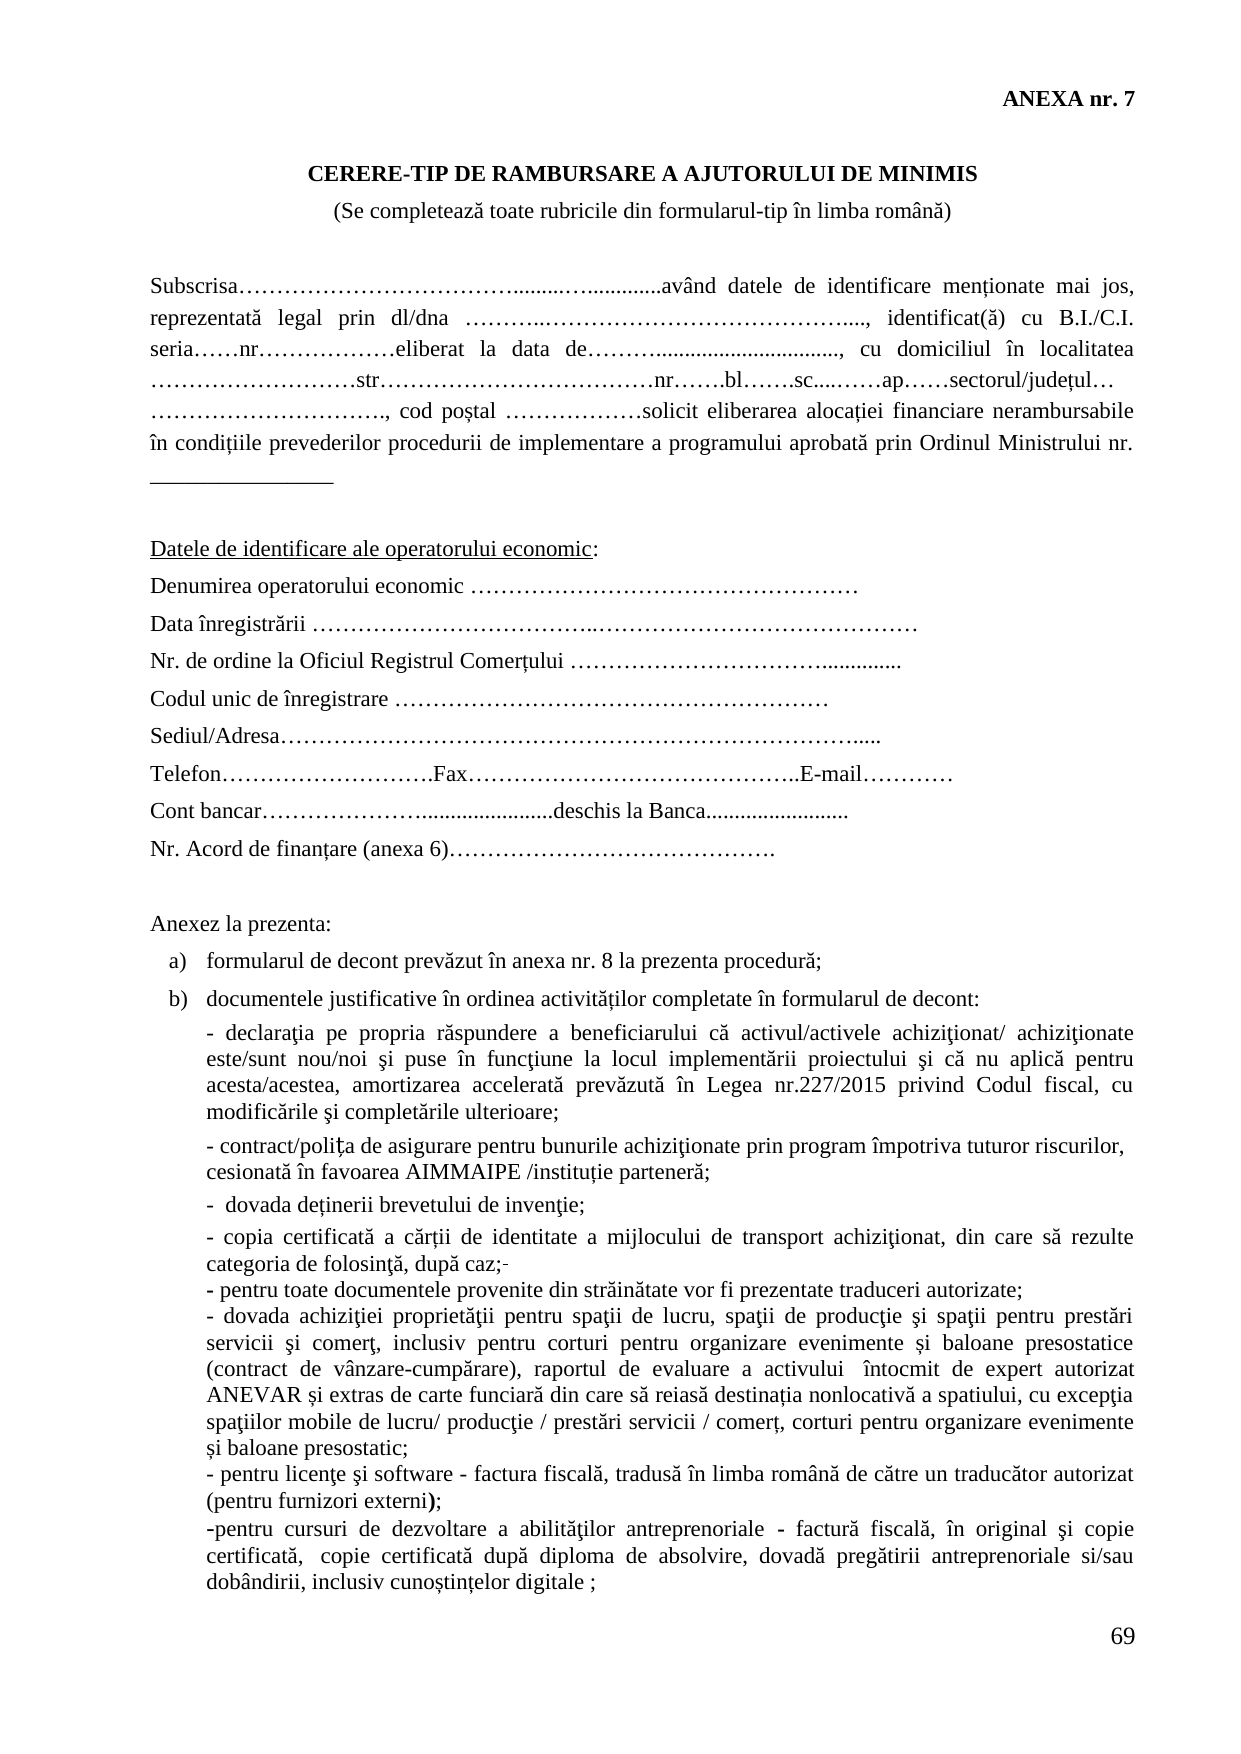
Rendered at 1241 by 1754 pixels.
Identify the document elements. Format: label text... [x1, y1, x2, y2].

text Codul unic de înregistrare ………………………………………………… [150, 681, 1135, 712]
text Denumirea operatorului economic …………………………………………… [150, 569, 1135, 600]
list documentele justificative în ordinea activităților completate în formularul de decont: [169, 981, 1135, 1012]
text Anexez la prezenta: [150, 906, 1135, 937]
subtitle CERERE-TIP DE RAMBURSARE A AJUTORULUI DE MINIMIS [150, 156, 1135, 187]
subtitle ANEXA nr. 7 [150, 81, 1135, 112]
text - declaraţia pe propria răspundere a beneficiarului că activul/activele achiziţionat/ achiziţionate este/sunt nou/noi şi puse în funcţiune la locul implementării proiectului şi că nu aplică pentru acesta/acestea, amortizarea accelerată prevăzută în Legea nr.227/2015 privind Codul fiscal, cu modificările şi completările ulterioare; [206, 1019, 1135, 1124]
text Data înregistrării ………………………………..…………………………………… [150, 606, 1135, 637]
text Datele de identificare ale operatorului economic: [150, 531, 1135, 562]
text Cont bancar………………….......................deschis ....................... [150, 794, 1135, 825]
text Nr. de ordine Comerțului …………………………….............. [150, 644, 1135, 675]
text -pentru cursuri de dezvoltare a abilităţilor antreprenoriale - factură fiscală, în original şi copie certificată, copie certificată după diploma de absolvire, dovadă pregătirii antreprenoriale si/sau dobândirii, inclusiv cunoștințelor digitale ; [206, 1513, 1135, 1595]
text - pentru toate documentele provenite din străinătate vor fi prezentate traduceri autorizate; [150, 1276, 1135, 1302]
text - copia certificată a cărții de identitate a mijlocului de transport achiziţionat, din care să rezulte categoria de folosinţă, după caz; [206, 1223, 1135, 1276]
text Nr. Acord de finanțare (anexa 6)……………………………………. [150, 831, 1135, 862]
text (Se completează toate rubricile din formularul-tip în limba română) [150, 194, 1135, 225]
text - dovada deținerii brevetului de invenţie; [206, 1191, 1135, 1217]
text Telefon……………………….Fax……………………………………..E-mail………… [150, 756, 1135, 787]
text Sediul/Adresa…………………………………………………………………..... [150, 719, 1135, 750]
text - pentru licenţe şi software - factura fiscală, tradusă în limba română de către un traducător autorizat (pentru furnizori externi); [206, 1461, 1135, 1513]
list formularul de decont prevăzut în anexa nr. 8 la prezenta procedură; [169, 944, 1135, 975]
subtitle Subscrisa……………………………….........….............având datele de identificare menționate mai jos, reprezentată legal prin dl/dna ………..…………………………………...., identificat(ă) cu B.I./C.I. seria……nr………………eliberat la data de………................................, cu domiciliul în localitatea ………………………str………………………………nr…….bl…….sc....……ap……sectorul/județul……………………………., cod poștal ………………solicit eliberarea alocației financiare nerambursabile în condițiile prevederilor procedurii de implementare a programului aprobată prin Ordinul Ministrului nr. ________________ [150, 269, 1135, 487]
text - contract/polița de asigurare pentru bunurile achiziţionate prin program împotriva tuturor riscurilor, cesionată în favoarea AIMMAIPE /instituție parteneră; [206, 1130, 1135, 1184]
text - dovada achiziţiei proprietăţii pentru spaţii de lucru, spaţii de producţie şi spaţii pentru prestări servicii şi comerţ, inclusiv pentru corturi pentru organizare evenimente și baloane presostatice (contract de vânzare-cumpărare), raportul de evaluare a activului întocmit de expert autorizat ANEVAR și extras de carte funciară din care să reiasă destinația nonlocativă a spatiului, cu excepţia spaţiilor mobile de lucru/ producţie / prestări servicii / comerț, corturi pentru organizare evenimente și baloane presostatic; [206, 1302, 1135, 1461]
